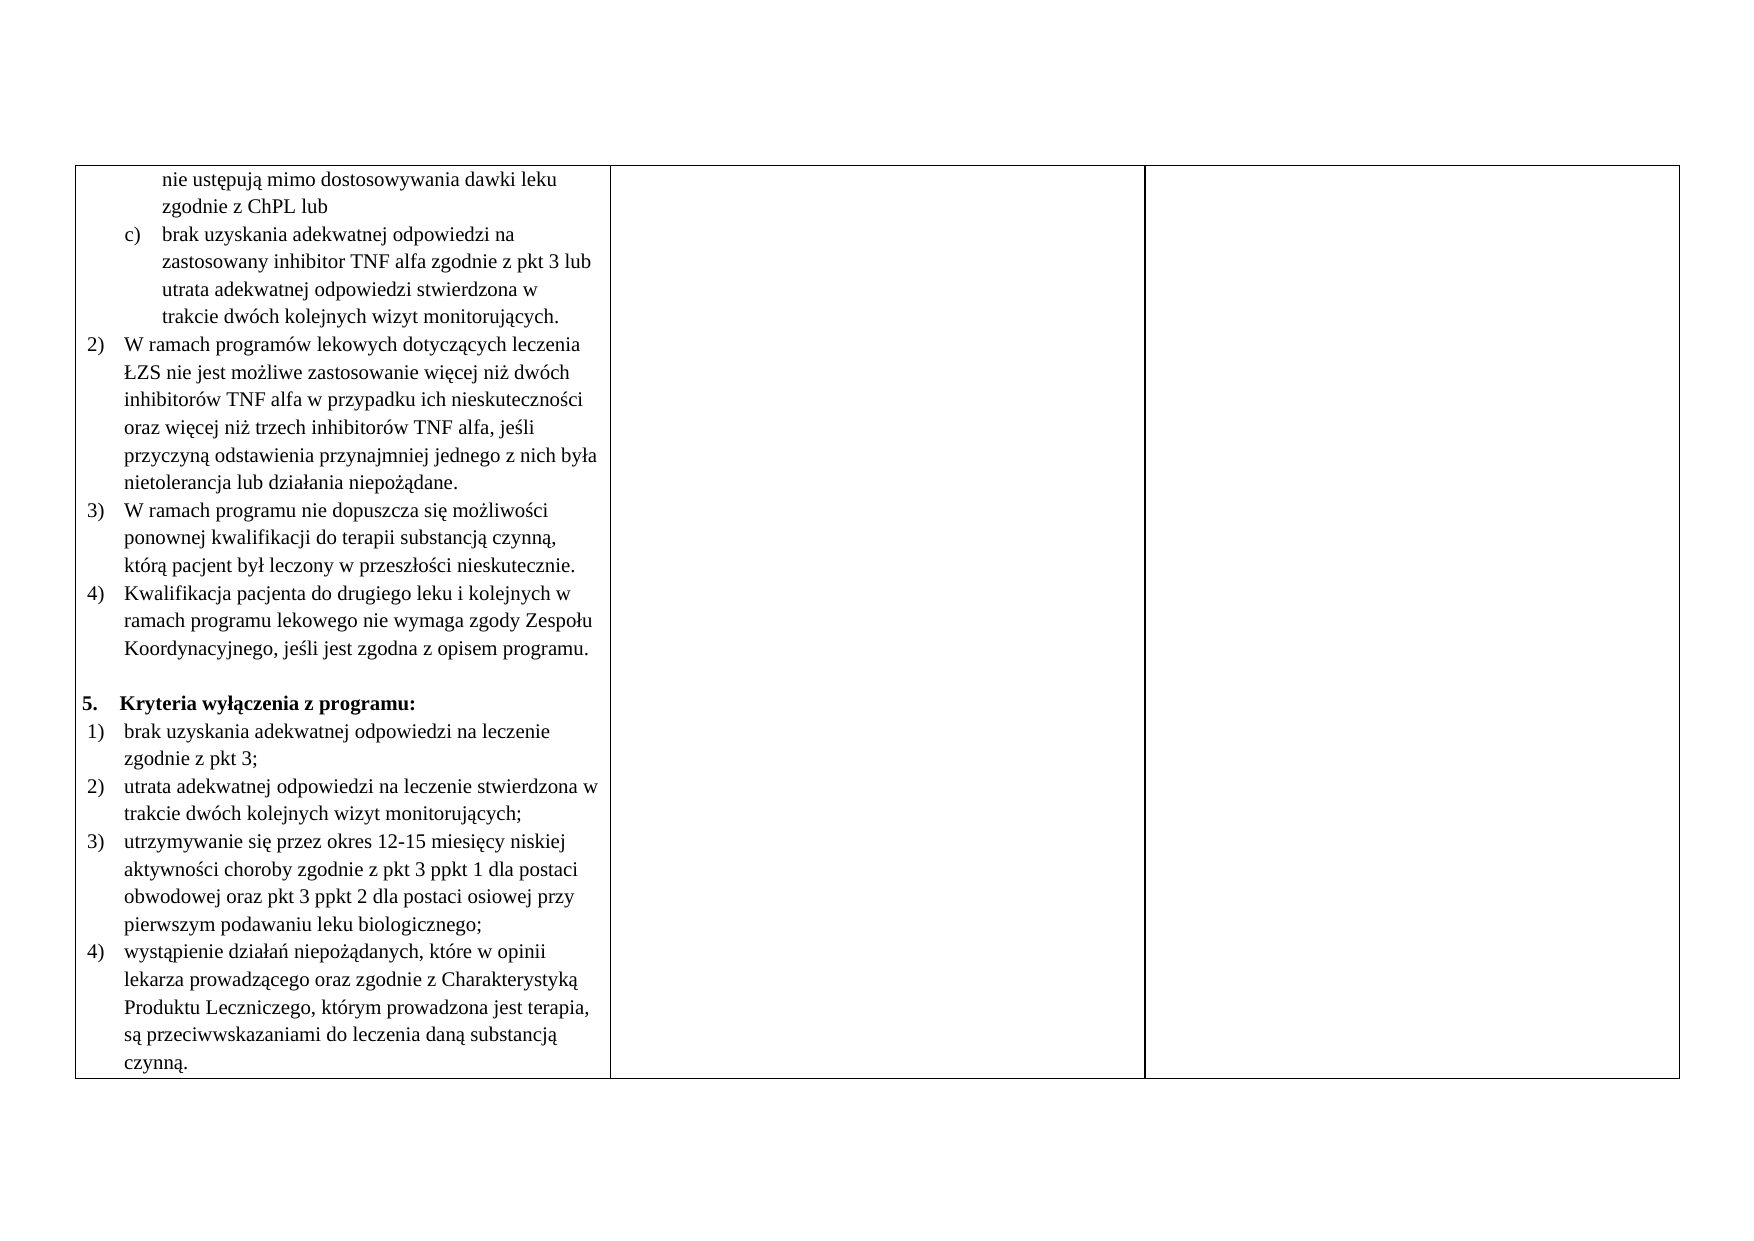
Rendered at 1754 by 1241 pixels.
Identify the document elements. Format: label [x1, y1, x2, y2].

table_cell [611, 166, 1144, 1078]
table_cell [1146, 166, 1679, 1078]
table_cell [76, 166, 610, 1078]
